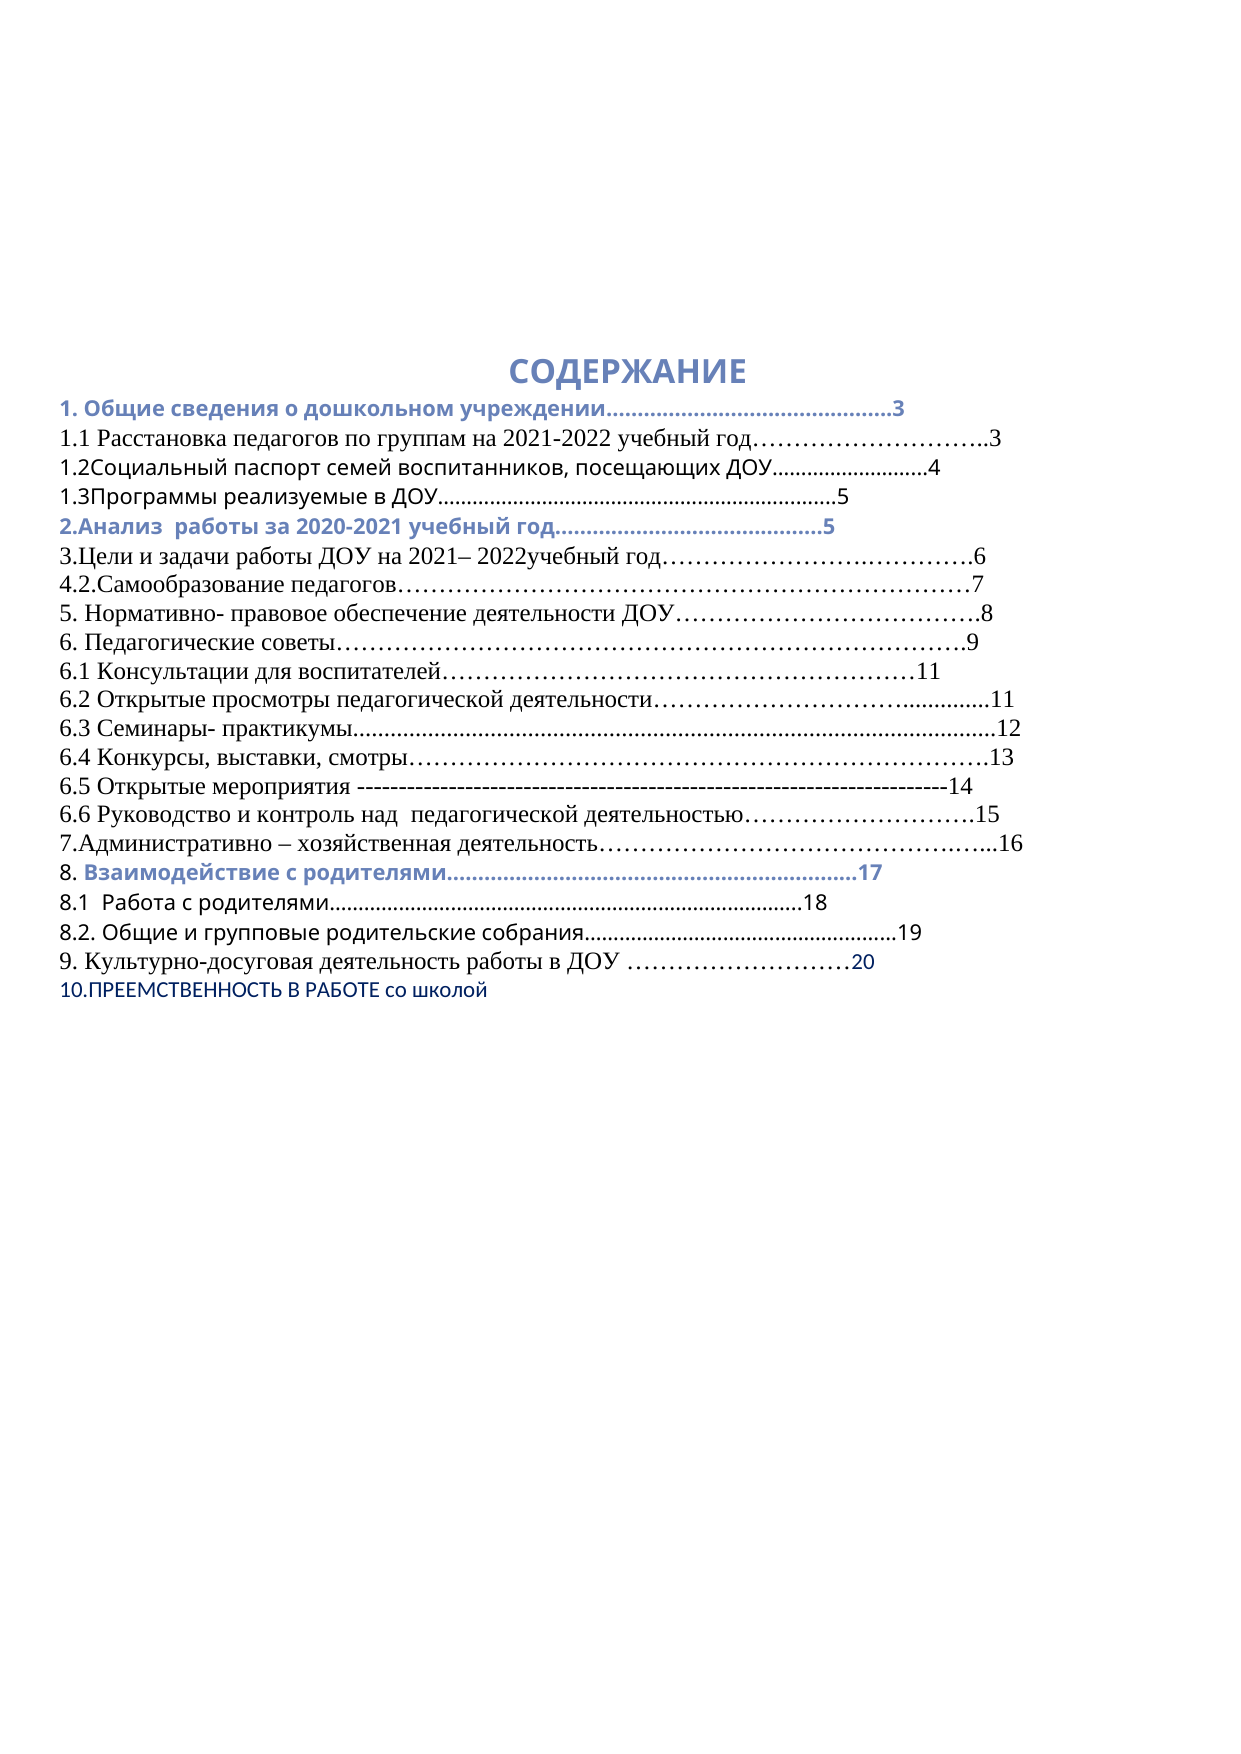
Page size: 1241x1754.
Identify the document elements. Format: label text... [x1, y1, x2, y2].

text 5. Нормативно- правовое обеспечение деятельности ДОУ……………………………….8 [59, 598, 1196, 627]
text 6.3 Семинары- практикумы.......................................................................................................12 [59, 713, 1196, 742]
text 3.Цели и задачи работы ДОУ на 2021– 2022учебный год…………………….………….6 [59, 541, 1196, 569]
text СОДЕРЖАНИЕ [59, 347, 1196, 393]
text 8.2. Общие и групповые родительские собрания……………………………………............19 [59, 917, 1196, 946]
text 1.3Программы реализуемые в ДОУ…………………………………………………............5 [59, 481, 1196, 511]
text 6.5 Открытые мероприятия -----------------------------------------------------------------------14 [59, 771, 1196, 799]
text 8.1 Работа с родителями……………………………………………………………………....18 [59, 887, 1196, 917]
text 6. Педагогические советы………………………………………………………………….9 [59, 627, 1196, 656]
text 6.4 Конкурсы, выставки, смотры…………………………………………………………….13 [59, 742, 1196, 771]
text 2.Анализ работы за 2020-2021 учебный год…………………………………….5 [59, 511, 1190, 541]
text 9. Культурно-досуговая деятельность работы в ДОУ ………………………20 [59, 946, 1196, 976]
text 1.1 Расстановка педагогов по группам на 2021-2022 учебный год………………………..3 [59, 423, 1196, 451]
text 8. Взаимодействие с родителями…………………………………………………………17 [59, 857, 1196, 887]
text 6.1 Консультации для воспитателей…………………………………………………11 [59, 656, 1196, 684]
text 6.6 Руководство и контроль над педагогической деятельностью……………………….15 [59, 799, 1196, 828]
text 4.2.Самообразование педагогов……………………………………………………………7 [59, 569, 1196, 598]
text 1. Общие сведения о дошкольном учреждении……………………………………….3 [59, 393, 1196, 423]
text 6.2 Открытые просмотры педагогической деятельности…………………………..............11 [59, 684, 1196, 713]
text 1.2Социальный паспорт семей воспитанников, посещающих ДОУ……………………...4 [59, 451, 1196, 481]
text 7.Административно – хозяйственная деятельность…………………………………….…...16 [59, 828, 1196, 857]
text 10.ПРЕЕМСТВЕННОСТЬ В РАБОТЕ со школой [59, 976, 1196, 1003]
